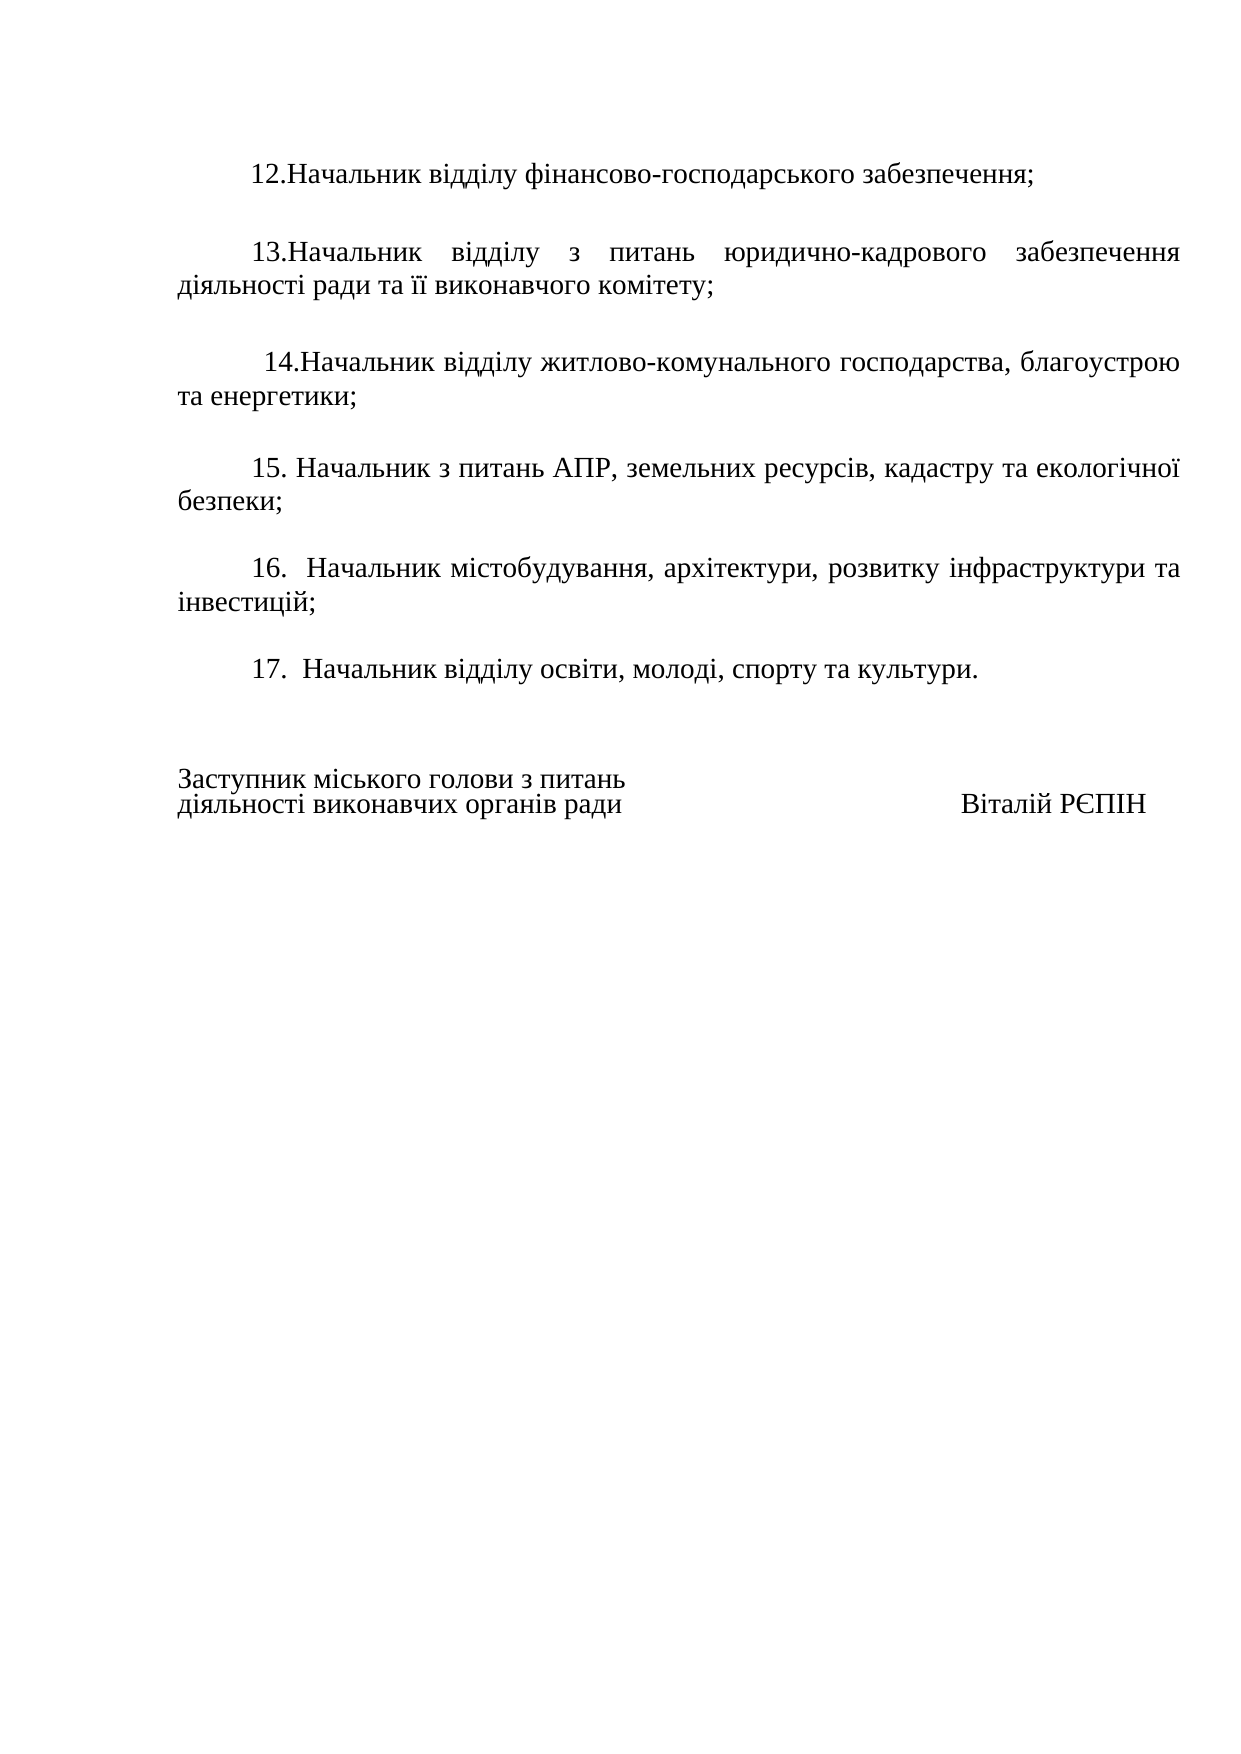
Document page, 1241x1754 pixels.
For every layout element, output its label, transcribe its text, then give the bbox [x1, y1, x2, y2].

text 12.Начальник відділу фінансово-господарського забезпечення; [177, 157, 1181, 190]
text 17. Начальник відділу освіти, молоді, спорту та культури. [177, 651, 1181, 685]
text 13.Начальник відділу з питань юридично-кадрового забезпечення діяльності ради та її виконавчого комітету; [177, 234, 1181, 301]
text 15. Начальник з питань АПР, земельних ресурсів, кадастру та екологічної безпеки; [177, 450, 1181, 517]
text Заступник міського голови з питань [177, 768, 1181, 793]
text діяльності виконавчих органів ради Віталій РЄПІН [177, 793, 1181, 818]
text 16. Начальник містобудування, архітектури, розвитку інфраструктури та інвестицій; [177, 551, 1181, 618]
text 14.Начальник відділу житлово-комунального господарства, благоустрою та енергетики; [177, 344, 1181, 411]
